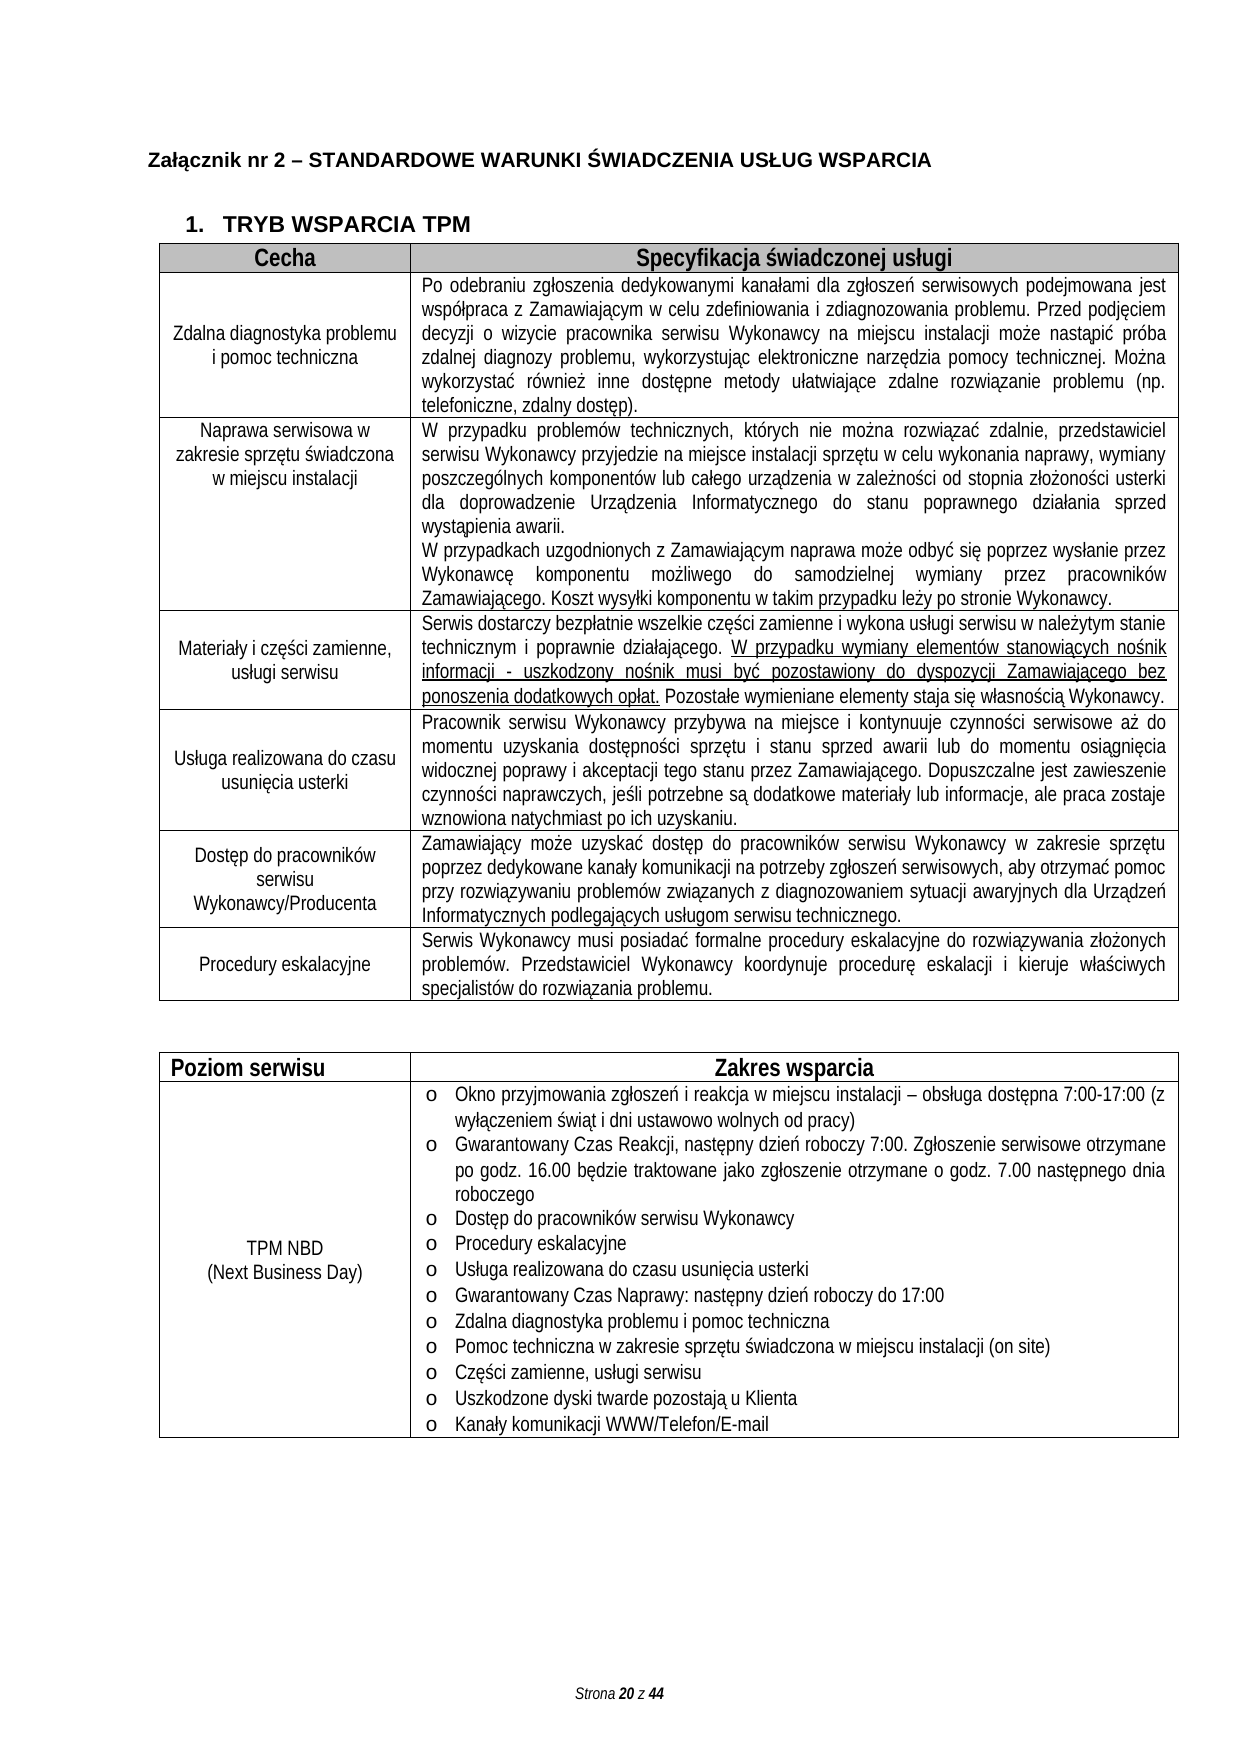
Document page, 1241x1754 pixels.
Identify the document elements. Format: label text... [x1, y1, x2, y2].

list TRYB WSPARCIA TPM [185, 211, 1093, 237]
table_cell Zdalna diagnostyka problemu i pomoc techniczna [160, 273, 410, 417]
table_cell Naprawa serwisowa w zakresie sprzętu świadczona w miejscu instalacji [160, 418, 410, 609]
text Załącznik nr 2 – STANDARDOWE WARUNKI ŚWIADCZENIA USŁUG WSPARCIA [148, 148, 1093, 172]
table_header Poziom serwisu [160, 1053, 410, 1081]
table_cell Po odebraniu zgłoszenia dedykowanymi kanałami dla zgłoszeń serwisowych podejmowana jest współpraca z Zamawiającym w celu zdefiniowania i zdiagnozowania problemu. Przed podjęciem decyzji o wizycie pracownika serwisu Wykonawcy na miejscu instalacji może nastąpić próba zdalnej diagnozy problemu, wykorzystując elektroniczne narzędzia pomocy technicznej. Można wykorzystać również inne dostępne metody ułatwiające zdalne rozwiązanie problemu (np. telefoniczne, zdalny dostęp). [411, 273, 1178, 417]
table_cell Pracownik serwisu Wykonawcy przybywa na miejsce i kontynuuje czynności serwisowe aż do momentu uzyskania dostępności sprzętu i stanu sprzed awarii lub do momentu osiągnięcia widocznej poprawy i akceptacji tego stanu przez Zamawiającego. Dopuszczalne jest zawieszenie czynności naprawczych, jeśli potrzebne są dodatkowe materiały lub informacje, ale praca zostaje wznowiona natychmiast po ich uzyskaniu. [411, 710, 1178, 830]
table_header Specyfikacja świadczonej usługi [411, 244, 1178, 272]
table_cell Zamawiający może uzyskać dostęp do pracowników serwisu Wykonawcy w zakresie sprzętu poprzez dedykowane kanały komunikacji na potrzeby zgłoszeń serwisowych, aby otrzymać pomoc przy rozwiązywaniu problemów związanych z diagnozowaniem sytuacji awaryjnych dla Urządzeń Informatycznych podlegających usługom serwisu technicznego. [411, 831, 1178, 927]
table_cell Dostęp do pracowników serwisu Wykonawcy/Producenta [160, 831, 410, 927]
table_cell Okno przyjmowania zgłoszeń i reakcja w miejscu instalacji – obsługa dostępna 7:00-17:00 (z wyłączeniem świąt i dni ustawowo wolnych od pracy) Gwarantowany Czas Reakcji, następny dzień roboczy 7:00. Zgłoszenie serwisowe otrzymane po godz. 16.00 będzie traktowane jako zgłoszenie otrzymane o godz. 7.00 następnego dnia roboczego Dostęp do pracowników serwisu Wykonawcy Procedury eskalacyjne Usługa realizowana do czasu usunięcia usterki Gwarantowany Czas Naprawy: następny dzień roboczy do 17:00 Zdalna diagnostyka problemu i pomoc techniczna Pomoc techniczna w zakresie sprzętu świadczona w miejscu instalacji (on site) Części zamienne, usługi serwisu Uszkodzone dyski twarde pozostają u Klienta Kanały komunikacji WWW/Telefon/E-mail [411, 1082, 1178, 1437]
table_header Zakres wsparcia [411, 1053, 1178, 1081]
table_cell Materiały i części zamienne, usługi serwisu [160, 611, 410, 709]
table_header Cecha [160, 244, 410, 272]
table_cell Usługa realizowana do czasu usunięcia usterki [160, 710, 410, 830]
table_cell Serwis Wykonawcy musi posiadać formalne procedury eskalacyjne do rozwiązywania złożonych problemów. Przedstawiciel Wykonawcy koordynuje procedurę eskalacji i kieruje właściwych specjalistów do rozwiązania problemu. [411, 928, 1178, 999]
table_cell W przypadku problemów technicznych, których nie można rozwiązać zdalnie, przedstawiciel serwisu Wykonawcy przyjedzie na miejsce instalacji sprzętu w celu wykonania naprawy, wymiany poszczególnych komponentów lub całego urządzenia w zależności od stopnia złożoności usterki dla doprowadzenie Urządzenia Informatycznego do stanu poprawnego działania sprzed wystąpienia awarii. W przypadkach uzgodnionych z Zamawiającym naprawa może odbyć się poprzez wysłanie przez Wykonawcę komponentu możliwego do samodzielnej wymiany przez pracowników Zamawiającego. Koszt wysyłki komponentu w takim przypadku leży po stronie Wykonawcy. [411, 418, 1178, 609]
table_cell Serwis dostarczy bezpłatnie wszelkie części zamienne i wykona usługi serwisu w należytym stanie technicznym i poprawnie działającego. W przypadku wymiany elementów stanowiących nośnik informacji - uszkodzony nośnik musi być pozostawiony do dyspozycji Zamawiającego bez ponoszenia dodatkowych opłat. Pozostałe wymieniane elementy staja się własnością Wykonawcy. [411, 611, 1178, 709]
table_cell TPM NBD (Next Business Day) [160, 1082, 410, 1437]
table_cell Procedury eskalacyjne [160, 928, 410, 999]
